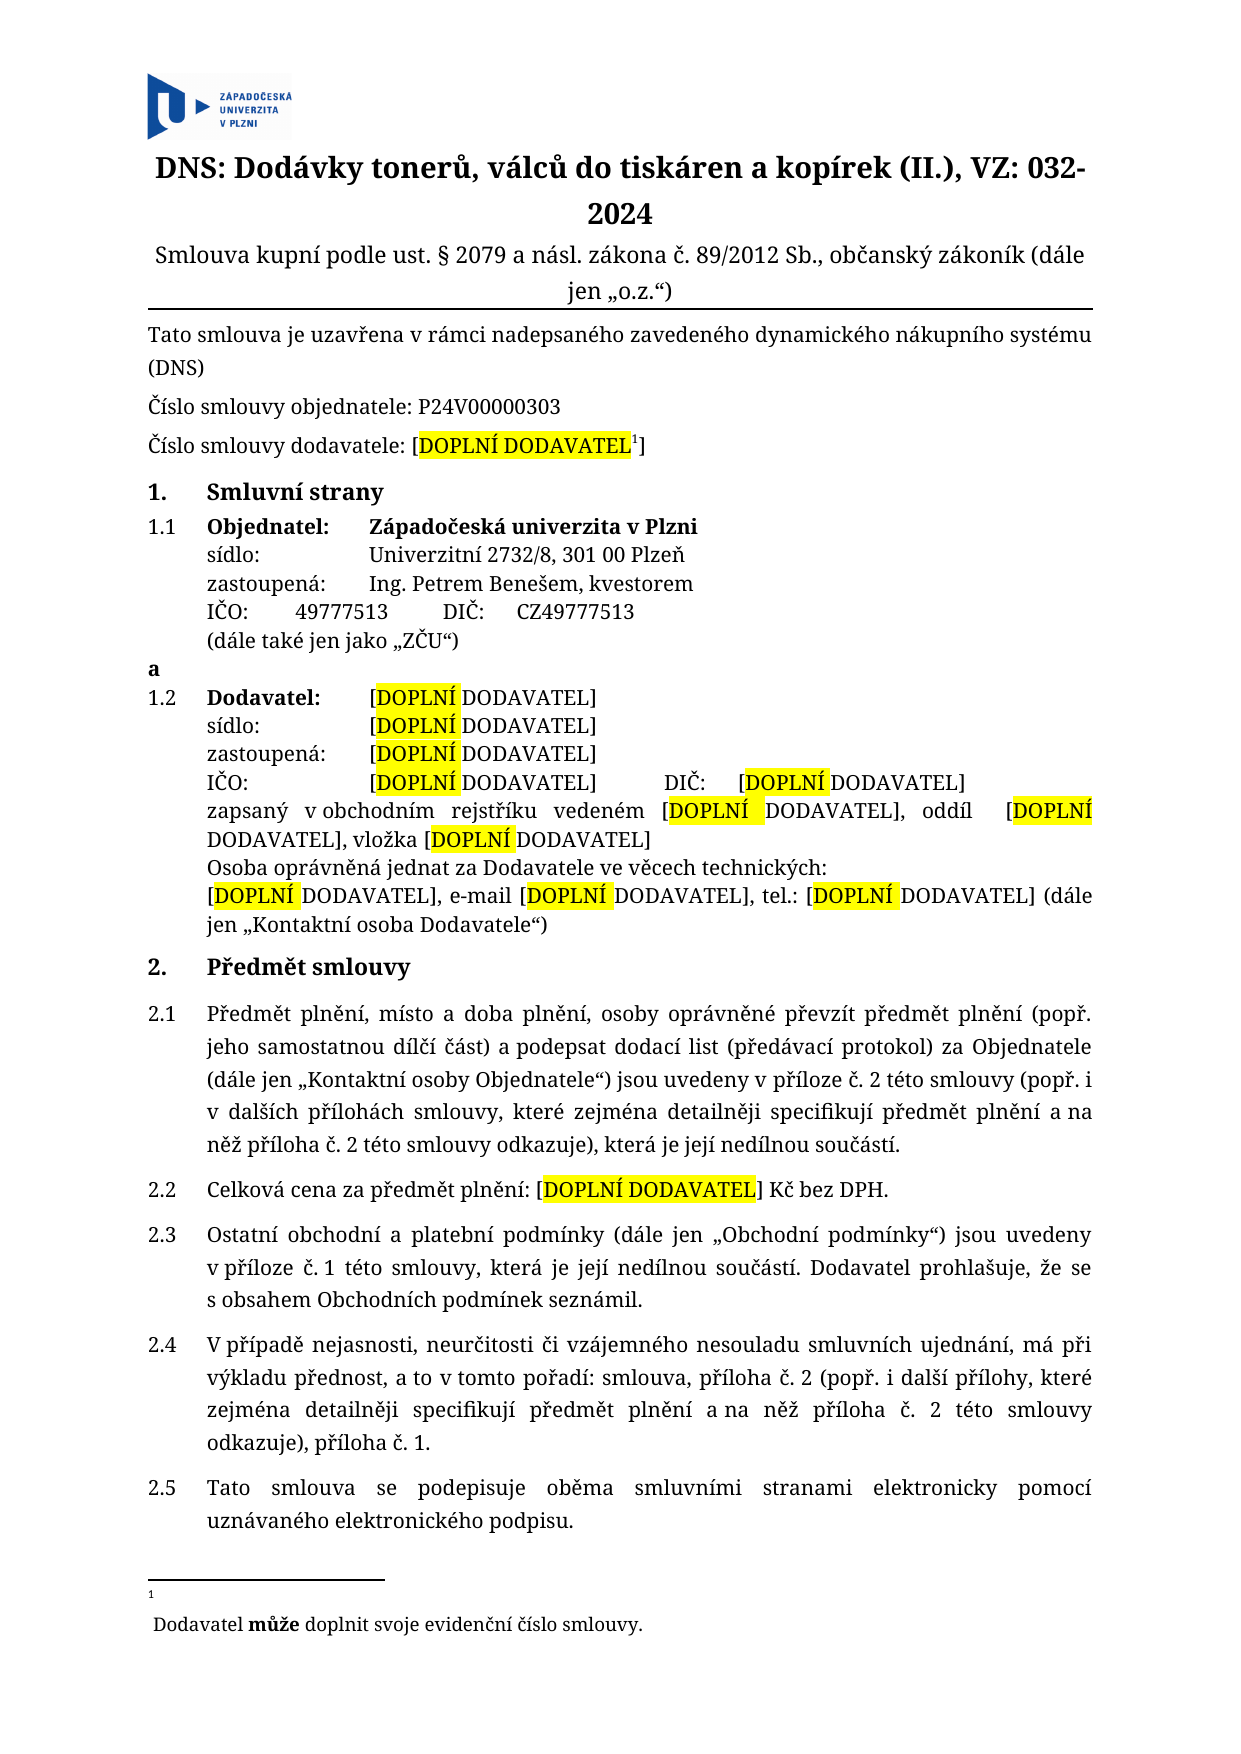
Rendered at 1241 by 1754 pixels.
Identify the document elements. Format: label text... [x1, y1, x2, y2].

text DNS: Dodávky tonerů, válců do tiskáren a kopírek (II.), VZ: 032-2024 [148, 148, 1093, 233]
text IČO: 49777513 DIČ: CZ49777513 [207, 597, 1093, 626]
text a [148, 654, 1093, 683]
text Osoba oprávněná jednat za Dodavatele ve věcech technických: [207, 853, 1093, 882]
text sídlo: [DOPLNÍ DODAVATEL] [207, 711, 376, 739]
text Číslo smlouvy objednatele: P24V00000303 [148, 392, 1093, 421]
list Smluvní strany [148, 476, 1093, 507]
text Tato smlouva je uzavřena v rámci nadepsaného zavedeného dynamického nákupního systému (DNS) [148, 321, 1093, 382]
text zapsaný v obchodním rejstříku vedeném [DOPLNÍ DODAVATEL], oddíl [DOPLNÍ DODAVATEL], vložka [DOPLNÍ DODAVATEL] [207, 796, 1093, 853]
text IČO: [DOPLNÍ DODAVATEL] DIČ: [DOPLNÍ DODAVATEL] [830, 768, 1093, 796]
list Celková cena za předmět plnění: [DOPLNÍ DODAVATEL] Kč bez DPH. [148, 1175, 543, 1203]
text sídlo: Univerzitní 2732/8, 301 00 Plzeň [207, 540, 1093, 569]
picture [147, 73, 292, 140]
text (dále také jen jako „ZČU“) [207, 626, 1093, 654]
list Objednatel: Západočeská univerzita v Plzni [148, 512, 1093, 540]
text Smlouva kupní podle ust. § 2079 a násl. zákona č. 89/2012 Sb., občanský zákoník (dále jen „o.z.“) [148, 239, 1093, 308]
list Dodavatel: [DOPLNÍ DODAVATEL] [148, 683, 376, 711]
text Číslo smlouvy dodavatele: [DOPLNÍ DODAVATEL] [148, 431, 419, 459]
text zastoupená: Ing. Petrem Benešem, kvestorem [207, 569, 1093, 597]
text Číslo smlouvy dodavatele: [DOPLNÍ DODAVATEL] [631, 431, 1093, 459]
text [DOPLNÍ DODAVATEL], e-mail [DOPLNÍ DODAVATEL], tel.: [DOPLNÍ DODAVATEL] (dále jen „Kontaktní osoba Dodavatele“) [207, 882, 1093, 938]
list Předmět plnění, místo a doba plnění, osoby oprávněné převzít předmět plnění (popř. jeho samostatnou dílčí část) a podepsat dodací list (předávací protokol) za Objednatele (dále jen „Kontaktní osoby Objednatele“) jsou uvedeny v příloze č. 2 této smlouvy (popř. i v dalších přílohách smlouvy, které zejména detailněji specifikují předmět plnění a na něž příloha č. 2 této smlouvy odkazuje), která je její nedílnou součástí. [148, 999, 1093, 1158]
list Předmět smlouvy [148, 951, 1093, 982]
list Tato smlouva se podepisuje oběma smluvními stranami elektronicky pomocí uznávaného elektronického podpisu. [148, 1473, 1093, 1534]
list Dodavatel: [DOPLNÍ DODAVATEL] [461, 683, 1093, 711]
list V případě nejasnosti, neurčitosti či vzájemného nesouladu smluvních ujednání, má při výkladu přednost, a to v tomto pořadí: smlouva, příloha č. 2 (popř. i další přílohy, které zejména detailněji specifikují předmět plnění a na něž příloha č. 2 této smlouvy odkazuje), příloha č. 1. [148, 1330, 1093, 1457]
text IČO: [DOPLNÍ DODAVATEL] DIČ: [DOPLNÍ DODAVATEL] [207, 768, 376, 796]
list Ostatní obchodní a platební podmínky (dále jen „Obchodní podmínky“) jsou uvedeny v příloze č. 1 této smlouvy, která je její nedílnou součástí. Dodavatel prohlašuje, že se s obsahem Obchodních podmínek seznámil. [148, 1220, 1093, 1314]
text sídlo: [DOPLNÍ DODAVATEL] [461, 711, 1093, 739]
list Celková cena za předmět plnění: [DOPLNÍ DODAVATEL] Kč bez DPH. [756, 1175, 1093, 1203]
text zastoupená: [DOPLNÍ DODAVATEL] [207, 739, 1093, 768]
text IČO: [DOPLNÍ DODAVATEL] DIČ: [DOPLNÍ DODAVATEL] [461, 768, 745, 796]
